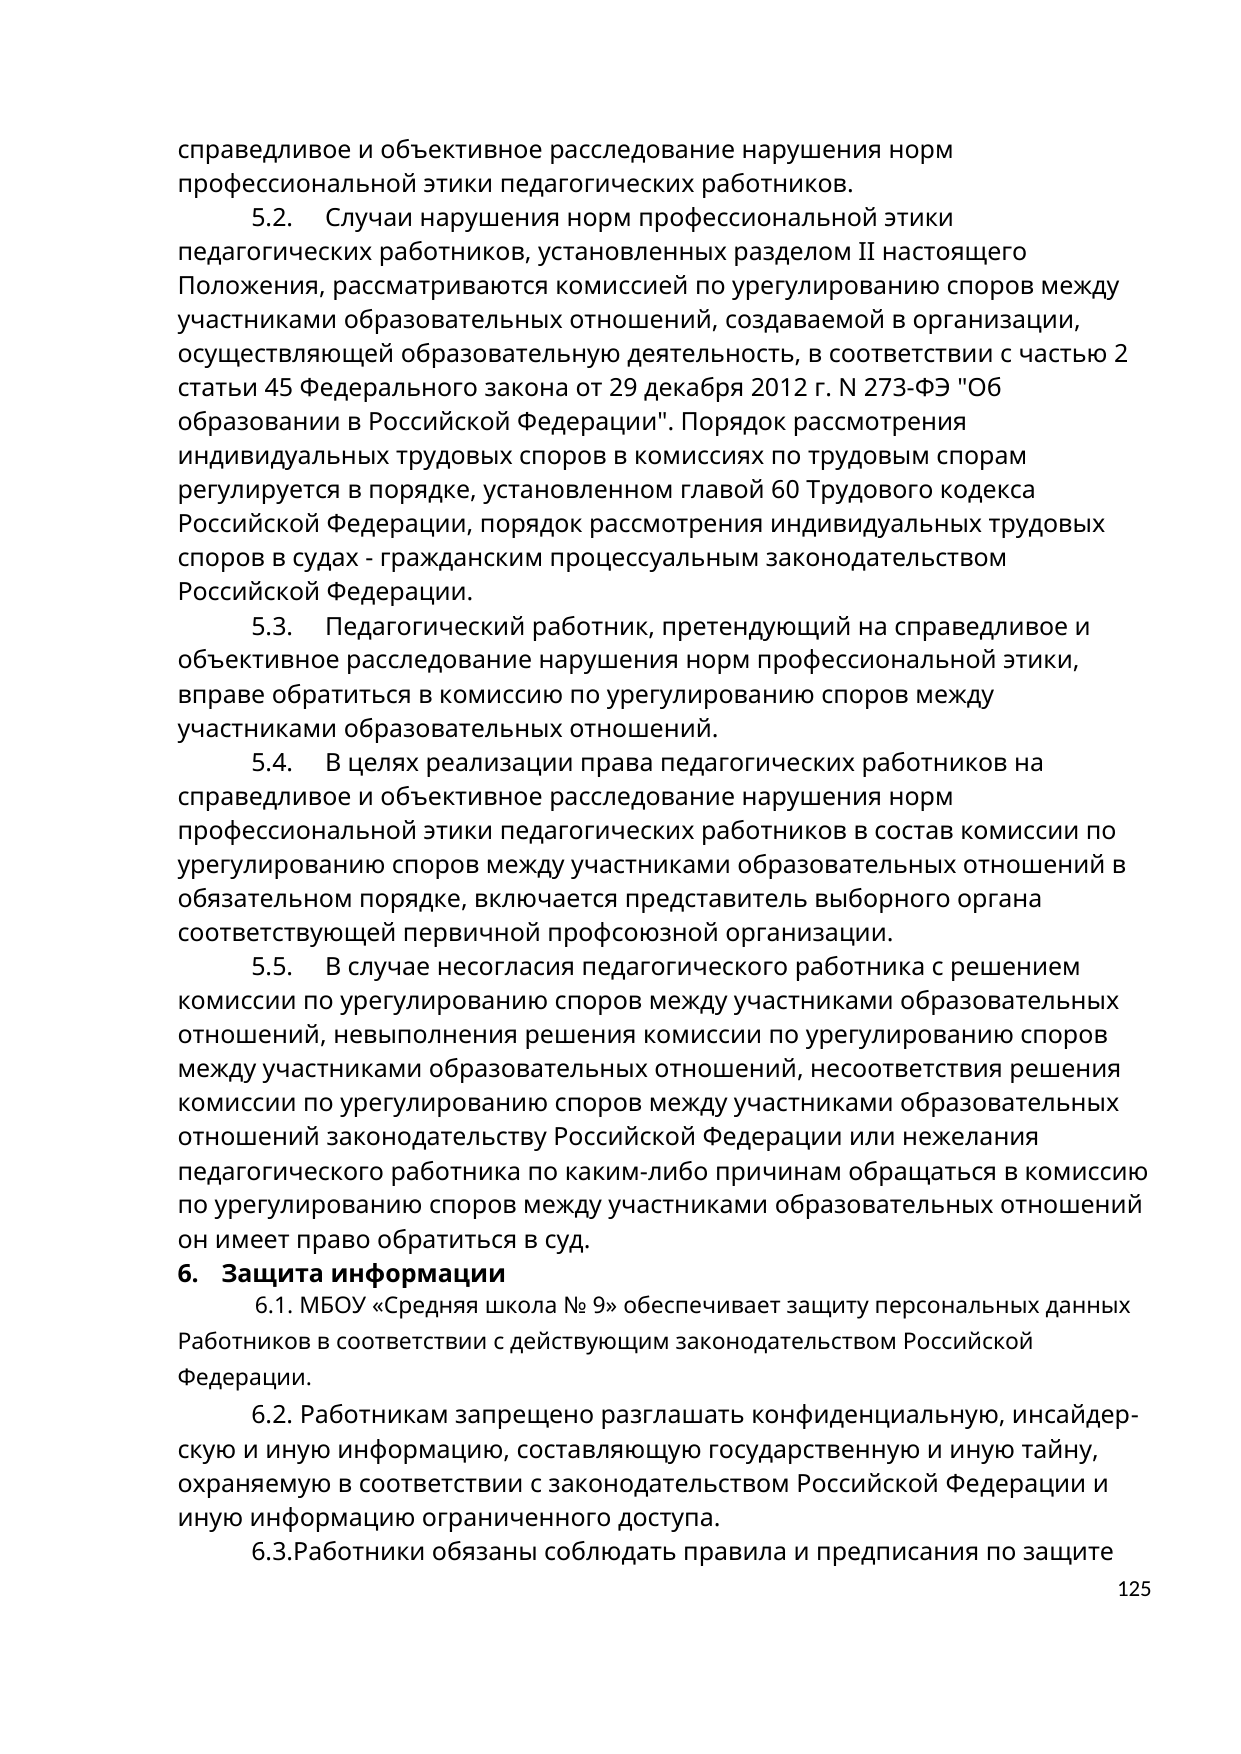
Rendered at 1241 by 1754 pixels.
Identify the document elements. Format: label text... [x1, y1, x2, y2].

list Педагогический работник, претендующий на справедливое и объективное расследование нарушения норм профессиональной этики, вправе обратиться в комиссию по урегулированию споров между участниками образовательных отношений. [177, 608, 1152, 744]
text 6.1. МБОУ «Средняя школа № 9» обеспечивает защиту персональных данных Работников в соответствии с действующим законодательством Российской Федерации. [177, 1289, 1152, 1392]
list Случаи нарушения норм профессиональной этики педагогических работников, установленных разделом II настоящего Положения, рассматриваются комиссией по урегулированию споров между участниками образовательных отношений, создаваемой в организации, осуществляющей образовательную деятельность, в соответствии с частью 2 статьи 45 Федерального закона от 29 декабря 2012 г. N 273-ФЭ "Об образовании в Российской Федерации". Порядок рассмотрения индивидуальных трудовых споров в комиссиях по трудовым спорам регулируется в порядке, установленном главой 60 Трудового кодекса Российской Федерации, порядок рассмотрения индивидуальных трудовых споров в судах - гражданским процессуальным законодательством Российской Федерации. [177, 199, 1152, 608]
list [177, 131, 1152, 199]
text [177, 1533, 1152, 1567]
text 6.2. Работникам запрещено разглашать конфиденциальную, инсайдерскую и иную информацию, составляющую государственную и иную тайну, охраняемую в соответствии с законодательством Российской Федерации и иную информацию ограниченного доступа. [177, 1397, 1152, 1533]
list Защита информации [177, 1255, 1152, 1289]
list В случае несогласия педагогического работника с решением комиссии по урегулированию споров между участниками образовательных отношений, невыполнения решения комиссии по урегулированию споров между участниками образовательных отношений, несоответствия решения комиссии по урегулированию споров между участниками образовательных отношений законодательству Российской Федерации или нежелания педагогического работника по каким-либо причинам обращаться в комиссию по урегулированию споров между участниками образовательных отношений он имеет право обратиться в суд. [177, 949, 1152, 1255]
list В целях реализации права педагогических работников на справедливое и объективное расследование нарушения норм профессиональной этики педагогических работников в состав комиссии по урегулированию споров между участниками образовательных отношений в обязательном порядке, включается представитель выборного органа соответствующей первичной профсоюзной организации. [177, 744, 1152, 949]
